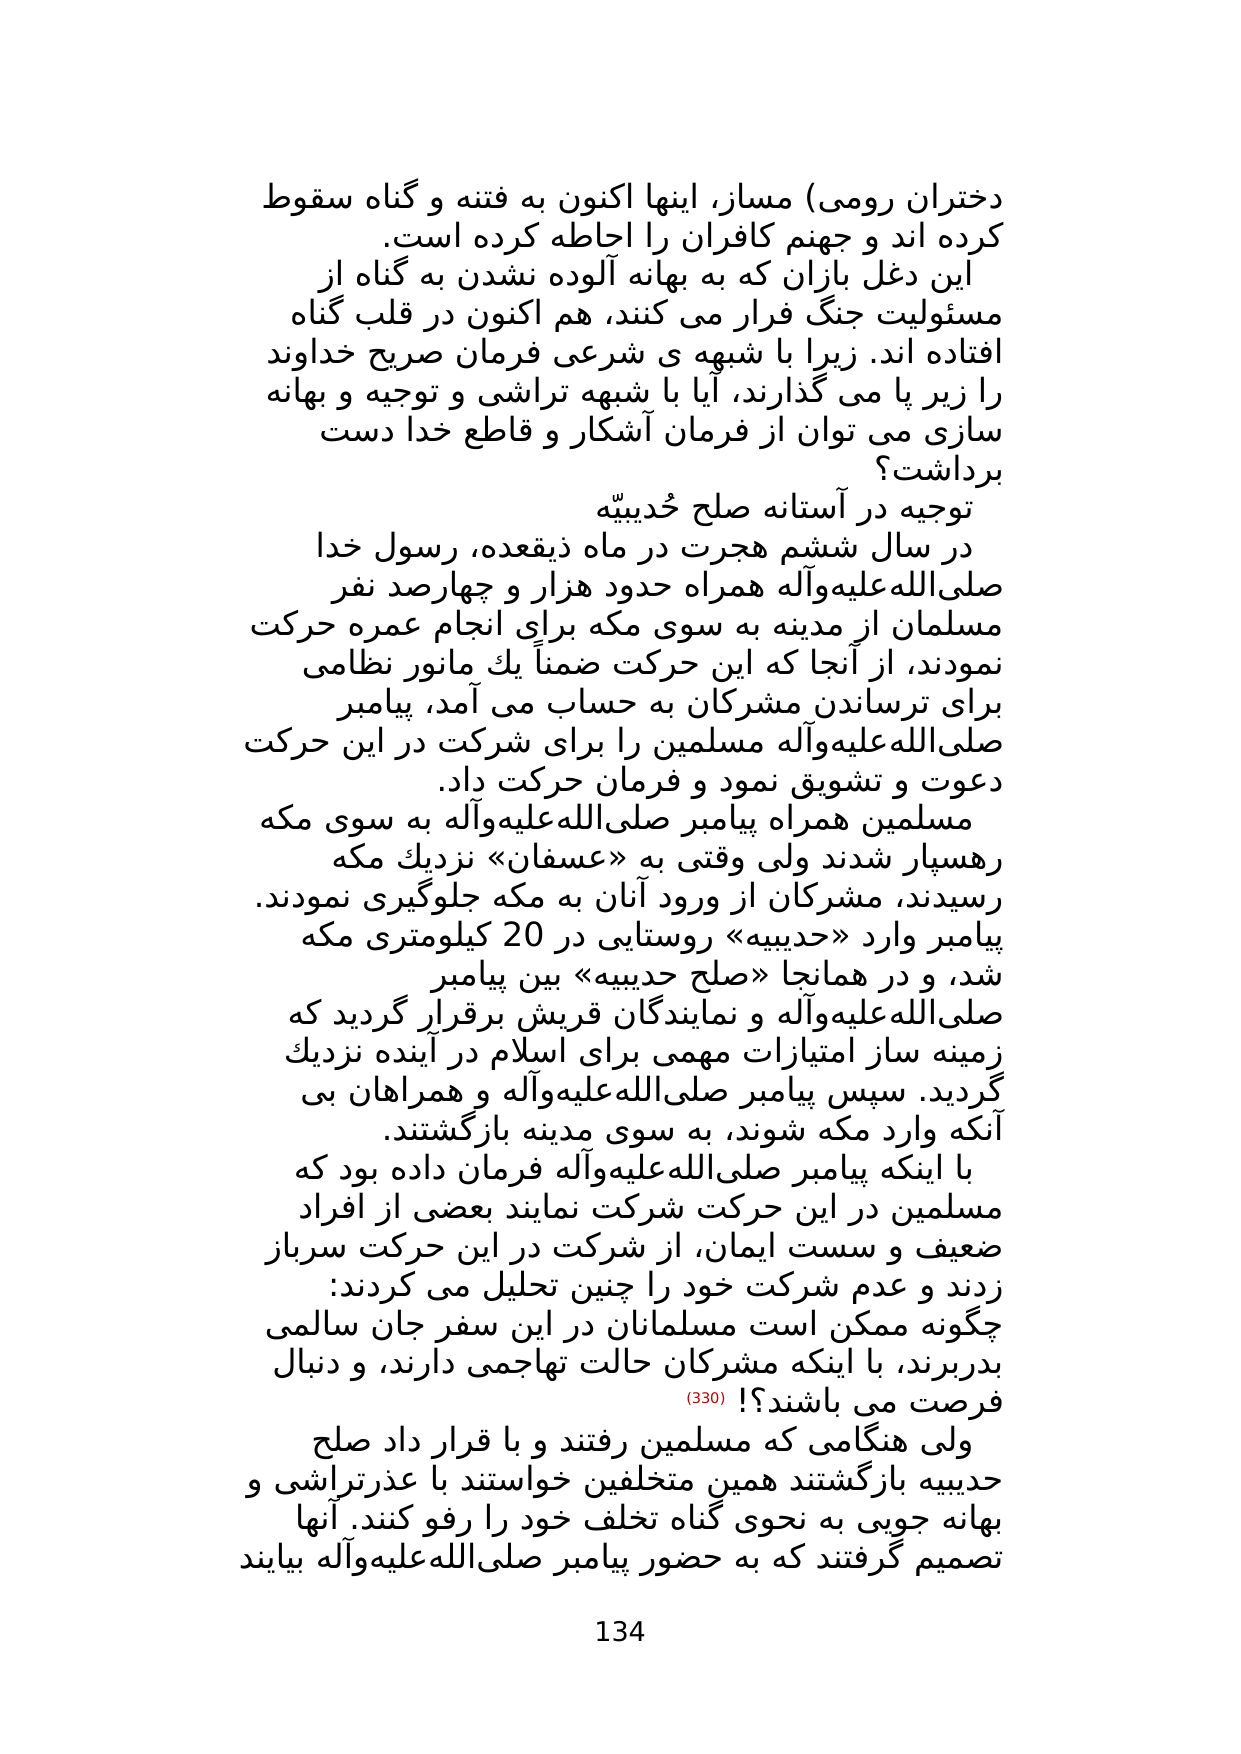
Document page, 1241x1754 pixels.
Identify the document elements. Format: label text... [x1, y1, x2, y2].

text توجيه در آستانه صلح حُديبيّه [236, 488, 1004, 527]
text با اينكه پيامبر صلى‌الله‌عليه‌وآله فرمان داده بود كه مسلمين در اين حركت شركت نمايند بعضى از افراد ضعيف و سست ايمان، از شركت در اين حركت سرباز زدند و عدم شركت خود را چنين تحليل مى كردند: چگونه ممكن است مسلمانان در اين سفر جان سالمى بدربرند، با اينكه مشركان حالت تهاجمى دارند، و دنبال فرصت مى باشند؟! (330) [236, 1148, 1004, 1421]
text در سال ششم هجرت در ماه ذيقعده، رسول خدا صلى‌الله‌عليه‌وآله همراه حدود هزار و چهارصد نفر مسلمان از مدينه به سوى مكه براى انجام عمره حركت نمودند، از آنجا كه اين حركت ضمناً يك مانور نظامى براى ترساندن مشركان به حساب مى آمد، پيامبر صلى‌الله‌عليه‌وآله مسلمين را براى شركت در اين حركت دعوت و تشويق نمود و فرمان حركت داد. [236, 527, 1004, 799]
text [236, 177, 1004, 255]
text اين دغل بازان كه به بهانه آلوده نشدن به گناه از مسئوليت جنگ فرار مى كنند، هم اكنون در قلب گناه افتاده اند. زيرا با شبهه ى شرعى فرمان صريح خداوند را زير پا مى گذارند، آيا با شبهه تراشى و توجيه و بهانه سازى مى توان از فرمان آشكار و قاطع خدا دست برداشت؟ [236, 255, 1004, 488]
text مسلمين همراه پيامبر صلى‌الله‌عليه‌وآله به سوى مكه رهسپار شدند ولى وقتى به «عسفان» نزديك مكه رسيدند، مشركان از ورود آنان به مكه جلوگيرى نمودند. پيامبر وارد «حديبيه» روستايى در 20 كيلومترى مكه شد، و در همانجا «صلح حديبيه» بين پيامبر صلى‌الله‌عليه‌وآله و نمايندگان قريش برقرار گرديد كه زمينه ساز امتيازات مهمى براى اسلام در آينده نزديك گرديد. سپس پيامبر صلى‌الله‌عليه‌وآله و همراهان بى آنكه وارد مكه شوند، به سوى مدينه بازگشتند. [236, 799, 1004, 1148]
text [236, 1421, 1004, 1576]
